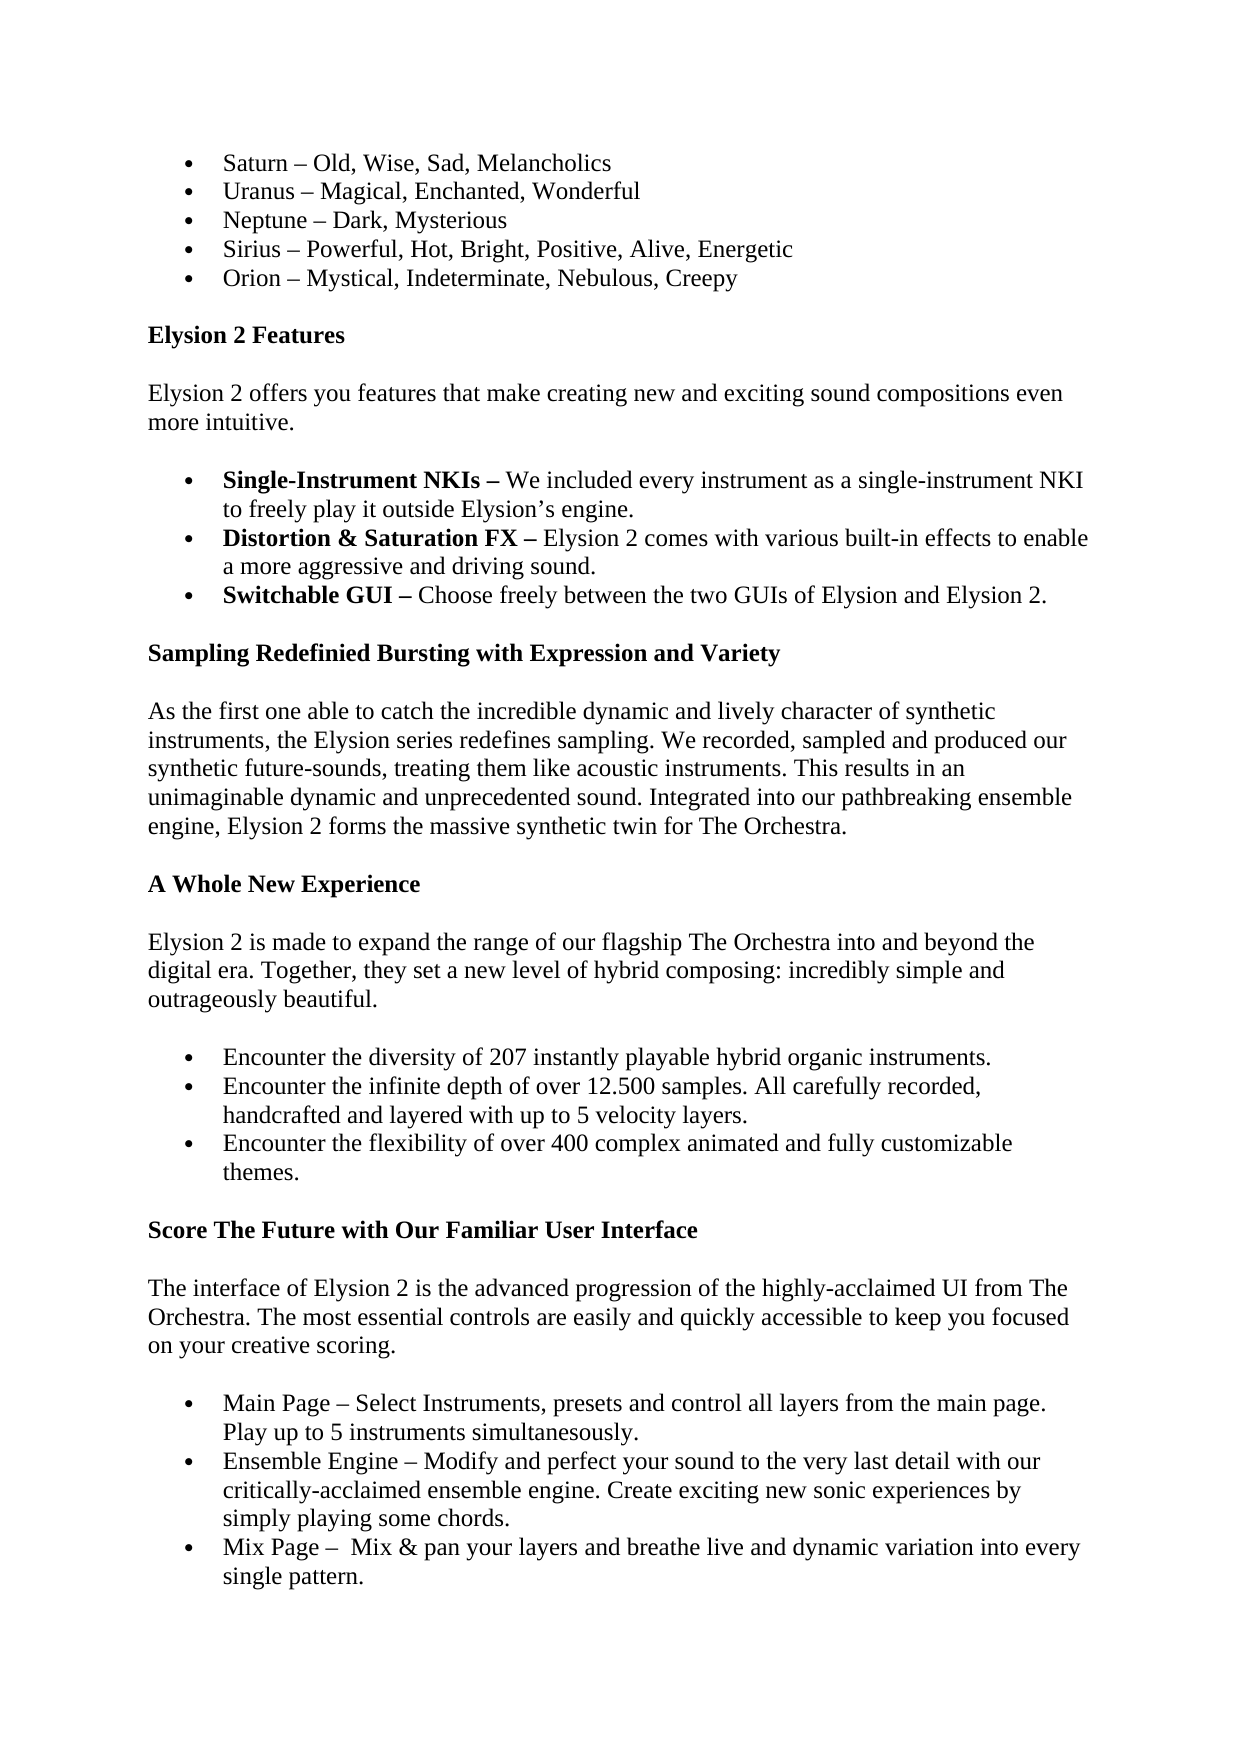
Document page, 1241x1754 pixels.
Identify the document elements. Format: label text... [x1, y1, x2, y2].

list Encounter the infinite depth of over 12.500 samples. All carefully recorded, handcrafted and layered with up to 5 velocity layers. [185, 1071, 1093, 1128]
text The interface of Elysion 2 is the advanced progression of the highly-acclaimed UI from The Orchestra. The most essential controls are easily and quickly accessible to keep you focused on your creative scoring. [148, 1273, 1093, 1359]
list Sirius – Powerful, Hot, Bright, Positive, Alive, Energetic [185, 234, 1093, 263]
list Encounter the flexibility of over 400 complex animated and fully customizable themes. [185, 1128, 1093, 1186]
text Sampling Redefinied Bursting with Expression and Variety [148, 638, 1093, 667]
text As the first one able to catch the incredible dynamic and lively character of synthetic instruments, the Elysion series redefines sampling. We recorded, sampled and produced our synthetic future-sounds, treating them like acoustic instruments. This results in an unimaginable dynamic and unprecedented sound. Integrated into our pathbreaking ensemble engine, Elysion 2 forms the massive synthetic twin for The Orchestra. [148, 696, 1093, 840]
list Mix Page – Mix & pan your layers and breathe live and dynamic variation into every single pattern. [185, 1532, 1093, 1590]
list Distortion & Saturation FX – Elysion 2 comes with various built-in effects to enable a more aggressive and driving sound. [185, 523, 1093, 580]
list Neptune – Dark, Mysterious [185, 205, 1093, 234]
list Switchable GUI – Choose freely between the two GUIs of Elysion and Elysion 2. [185, 580, 1093, 609]
list Saturn – Old, Wise, Sad, Melancholics [185, 148, 1093, 176]
text Score The Future with Our Familiar User Interface [148, 1215, 1093, 1244]
text Elysion 2 offers you features that make creating new and exciting sound compositions even more intuitive. [148, 378, 1093, 436]
text Elysion 2 Features [148, 321, 1093, 349]
list Ensemble Engine – Modify and perfect your sound to the very last detail with our critically-acclaimed ensemble engine. Create exciting new sonic experiences by simply playing some chords. [185, 1446, 1093, 1532]
list Single-Instrument NKIs – We included every instrument as a single-instrument NKI to freely play it outside Elysion’s engine. [185, 465, 1093, 523]
list Orion – Mystical, Indeterminate, Nebulous, Creepy [185, 263, 1093, 291]
text A Whole New Experience [148, 869, 1093, 898]
list Main Page – Select Instruments, presets and control all layers from the main page. Play up to 5 instruments simultanesously. [185, 1388, 1093, 1446]
text Elysion 2 is made to expand the range of our flagship The Orchestra into and beyond the digital era. Together, they set a new level of hybrid composing: incredibly simple and outrageously beautiful. [148, 927, 1093, 1013]
list Uranus – Magical, Enchanted, Wonderful [185, 176, 1093, 205]
list Encounter the diversity of 207 instantly playable hybrid organic instruments. [185, 1042, 1093, 1071]
